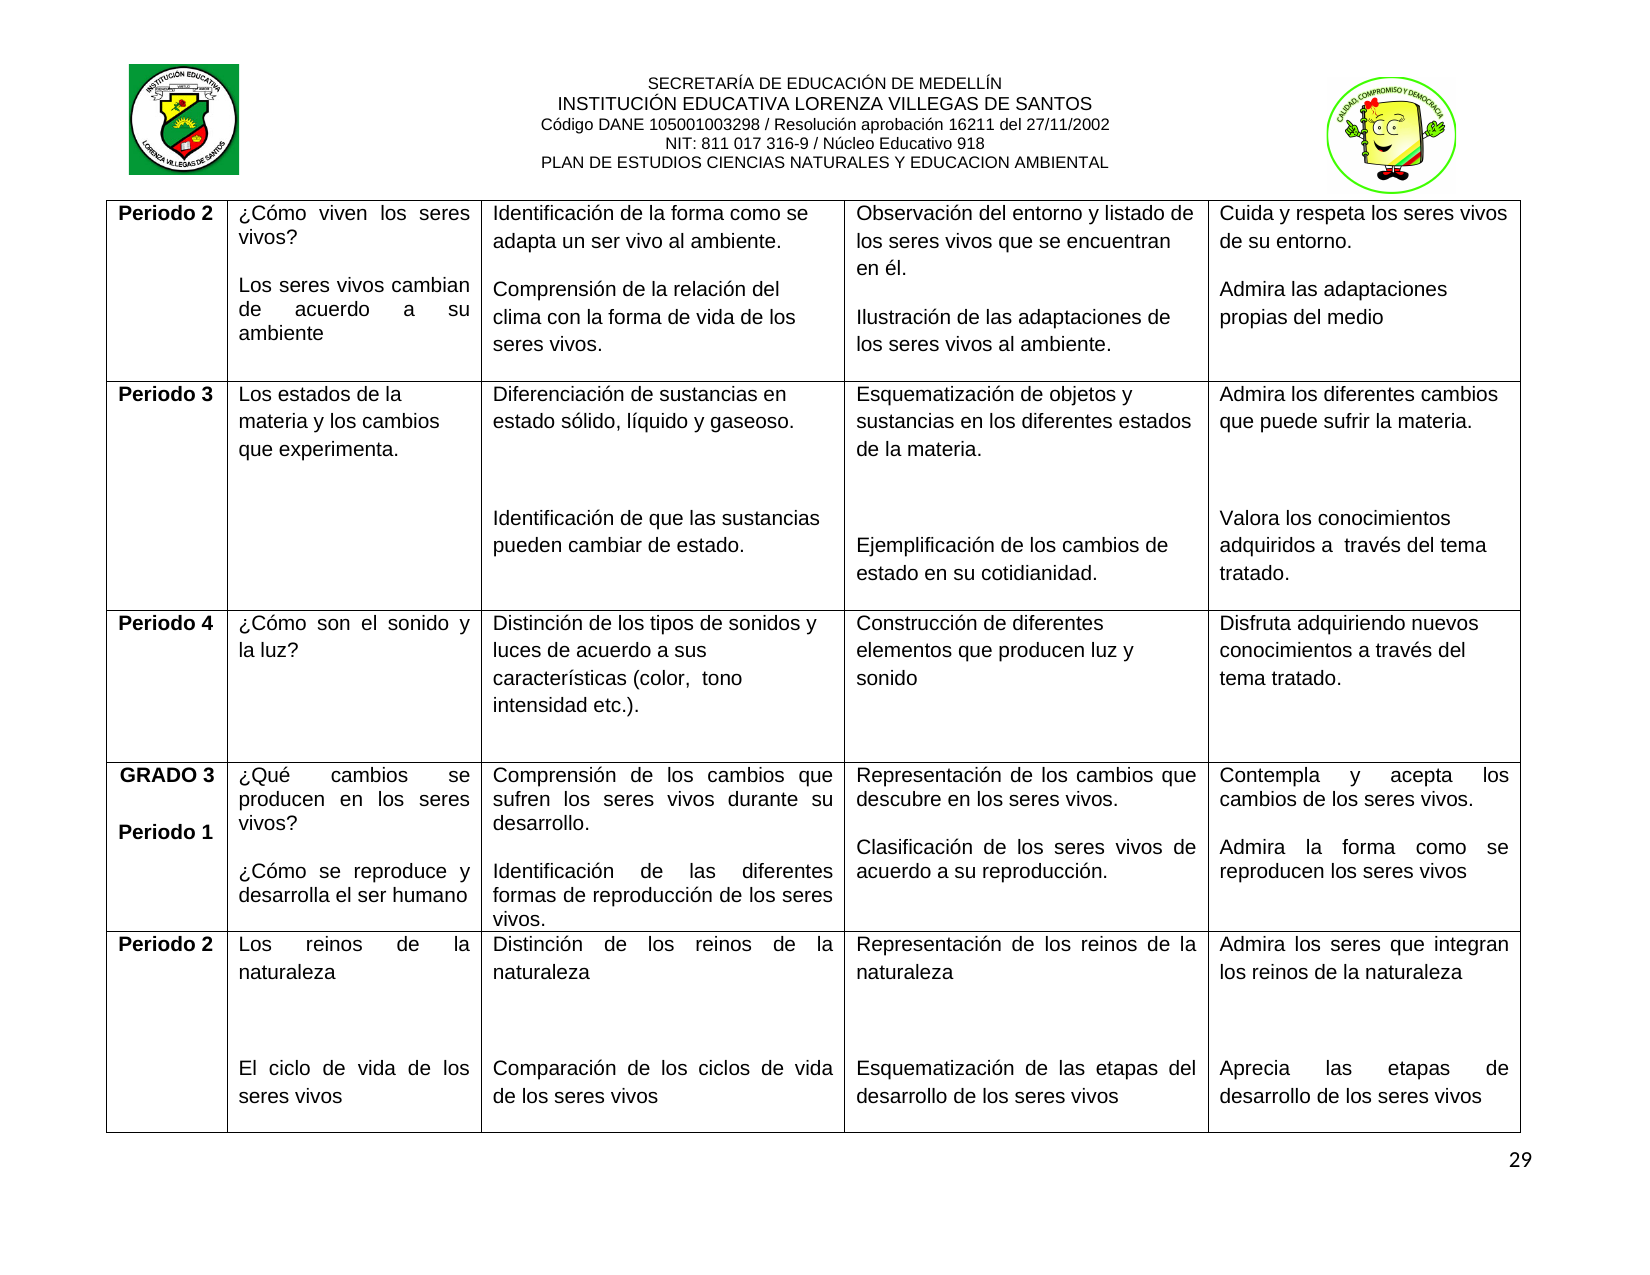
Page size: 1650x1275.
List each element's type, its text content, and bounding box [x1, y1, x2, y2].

table_cell Representación de los cambios que descubre en los seres vivos. Clasificación de los seres vivos de acuerdo a su reproducción. [845, 763, 1208, 931]
table_cell Representación de los reinos de la naturaleza Esquematización de las etapas del desarrollo de los seres vivos [845, 932, 1208, 1132]
picture [128, 64, 240, 175]
table_cell Cuida y respeta los seres vivos de su entorno. Admira las adaptaciones propias del medio [1209, 201, 1520, 381]
table_cell ¿Cómo son el sonido y la luz? [228, 611, 481, 762]
table_cell GRADO 3 Periodo 1 [107, 763, 227, 931]
table_cell Distinción de los tipos de sonidos y luces de acuerdo a sus características (color, tono intensidad etc.). [482, 611, 844, 762]
table_cell ¿Qué cambios se producen en los seres vivos? ¿Cómo se reproduce y desarrolla el ser humano [228, 763, 481, 931]
table_cell ¿Cómo viven los seres vivos? Los seres vivos cambian de acuerdo a su ambiente [228, 201, 481, 381]
table_cell Periodo 2 [107, 932, 227, 1132]
table_cell Admira los seres que integran los reinos de la naturaleza Aprecia las etapas de desarrollo de los seres vivos [1209, 932, 1520, 1132]
table_cell Identificación de la forma como se adapta un ser vivo al ambiente. Comprensión de la relación del clima con la forma de vida de los seres vivos. [482, 201, 844, 381]
table_cell Periodo 4 [107, 611, 227, 762]
table_cell Esquematización de objetos y sustancias en los diferentes estados de la materia. Ejemplificación de los cambios de estado en su cotidianidad. [845, 382, 1208, 609]
table_cell Los reinos de la naturaleza El ciclo de vida de los seres vivos [228, 932, 481, 1132]
table_cell Comprensión de los cambios que sufren los seres vivos durante su desarrollo. Identificación de las diferentes formas de reproducción de los seres vivos. [482, 763, 844, 931]
table_cell Los estados de la materia y los cambios que experimenta. [228, 382, 481, 609]
table_cell Contempla y acepta los cambios de los seres vivos. Admira la forma como se reproducen los seres vivos [1209, 763, 1520, 931]
table_cell Admira los diferentes cambios que puede sufrir la materia. Valora los conocimientos adquiridos a través del tema tratado. [1209, 382, 1520, 609]
table_cell Periodo 3 [107, 382, 227, 609]
picture [1326, 77, 1457, 194]
table_cell Construcción de diferentes elementos que producen luz y sonido [845, 611, 1208, 762]
table_cell Distinción de los reinos de la naturaleza Comparación de los ciclos de vida de los seres vivos [482, 932, 844, 1132]
table_cell Periodo 2 [107, 201, 227, 381]
table_cell Disfruta adquiriendo nuevos conocimientos a través del tema tratado. [1209, 611, 1520, 762]
table_cell Observación del entorno y listado de los seres vivos que se encuentran en él. Ilustración de las adaptaciones de los seres vivos al ambiente. [845, 201, 1208, 381]
table_cell Diferenciación de sustancias en estado sólido, líquido y gaseoso. Identificación de que las sustancias pueden cambiar de estado. [482, 382, 844, 609]
